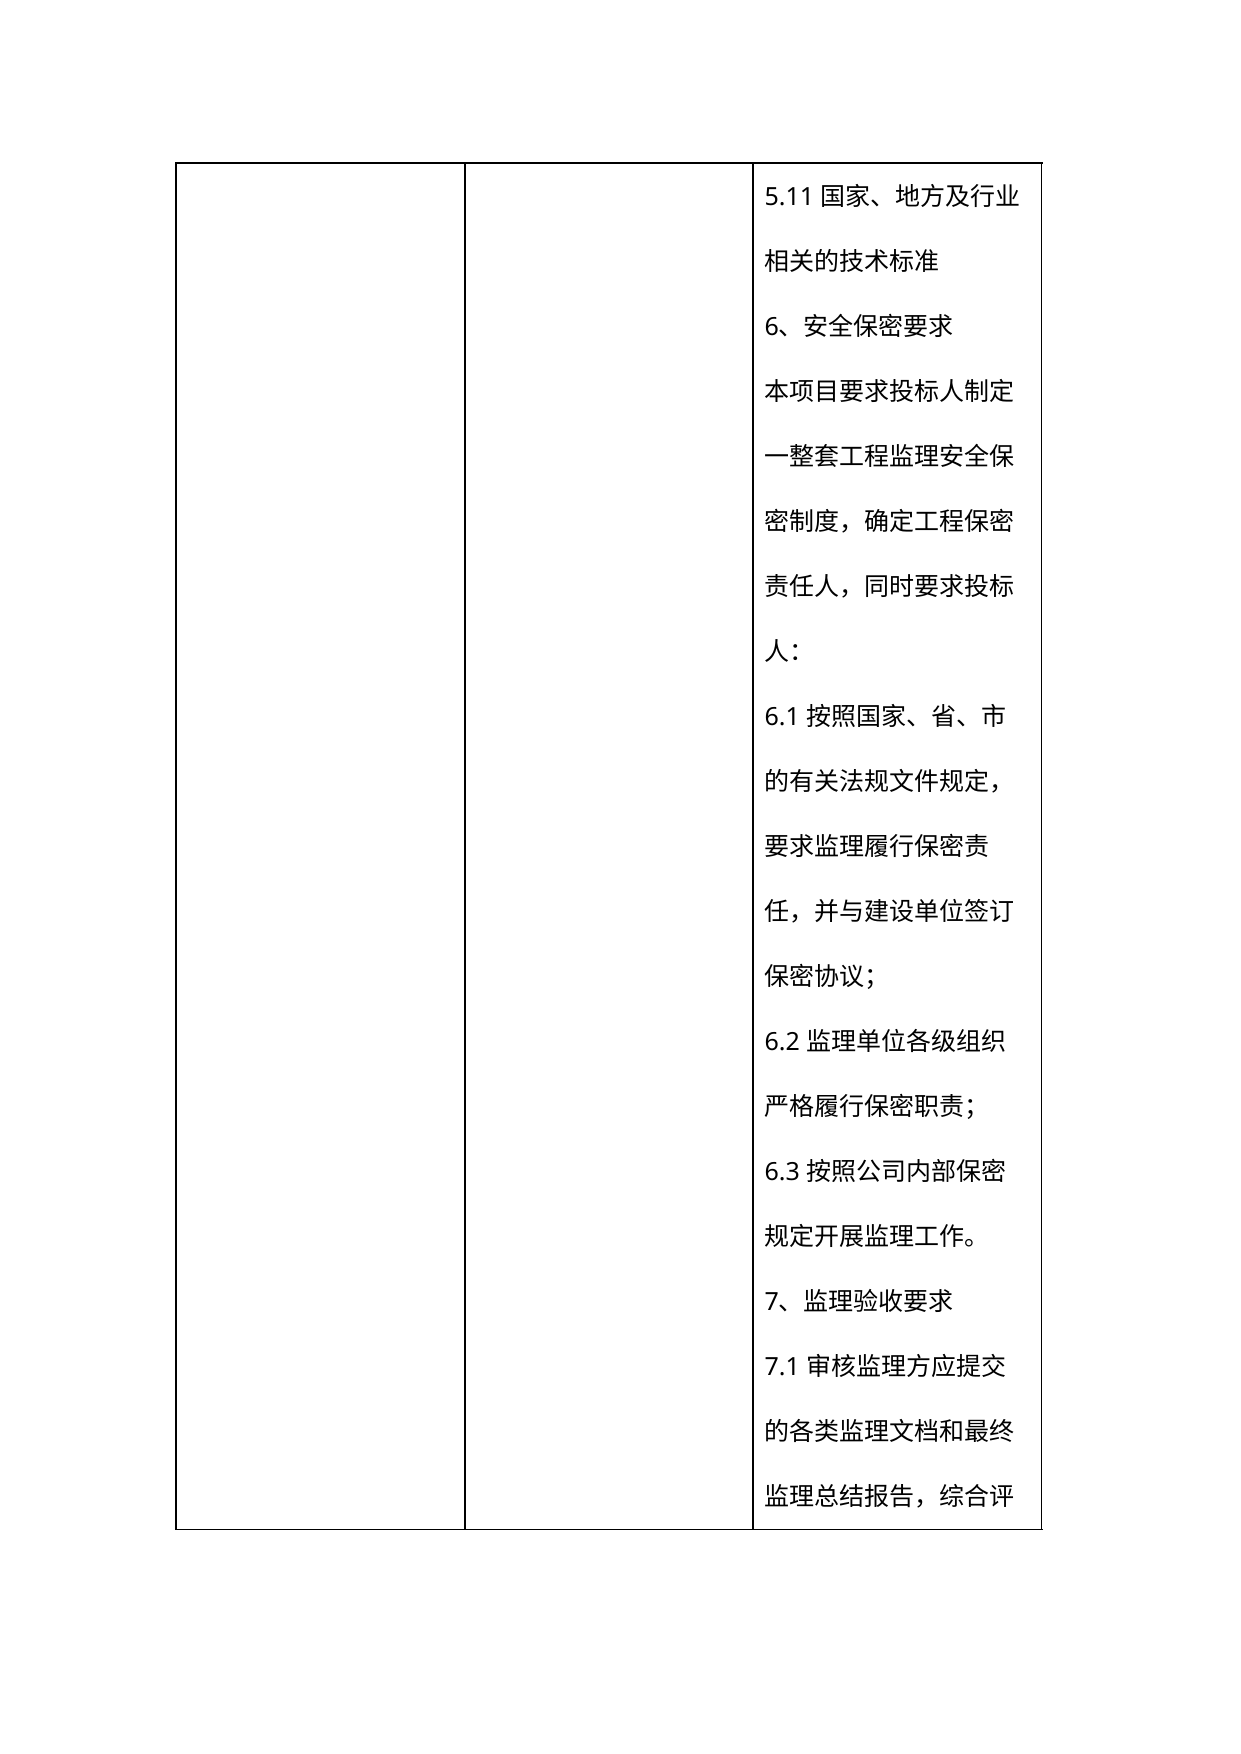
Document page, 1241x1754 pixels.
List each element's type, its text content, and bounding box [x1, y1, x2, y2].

table_cell 1 [177, 164, 464, 1528]
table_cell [754, 164, 1041, 1528]
table_cell [466, 164, 752, 1528]
